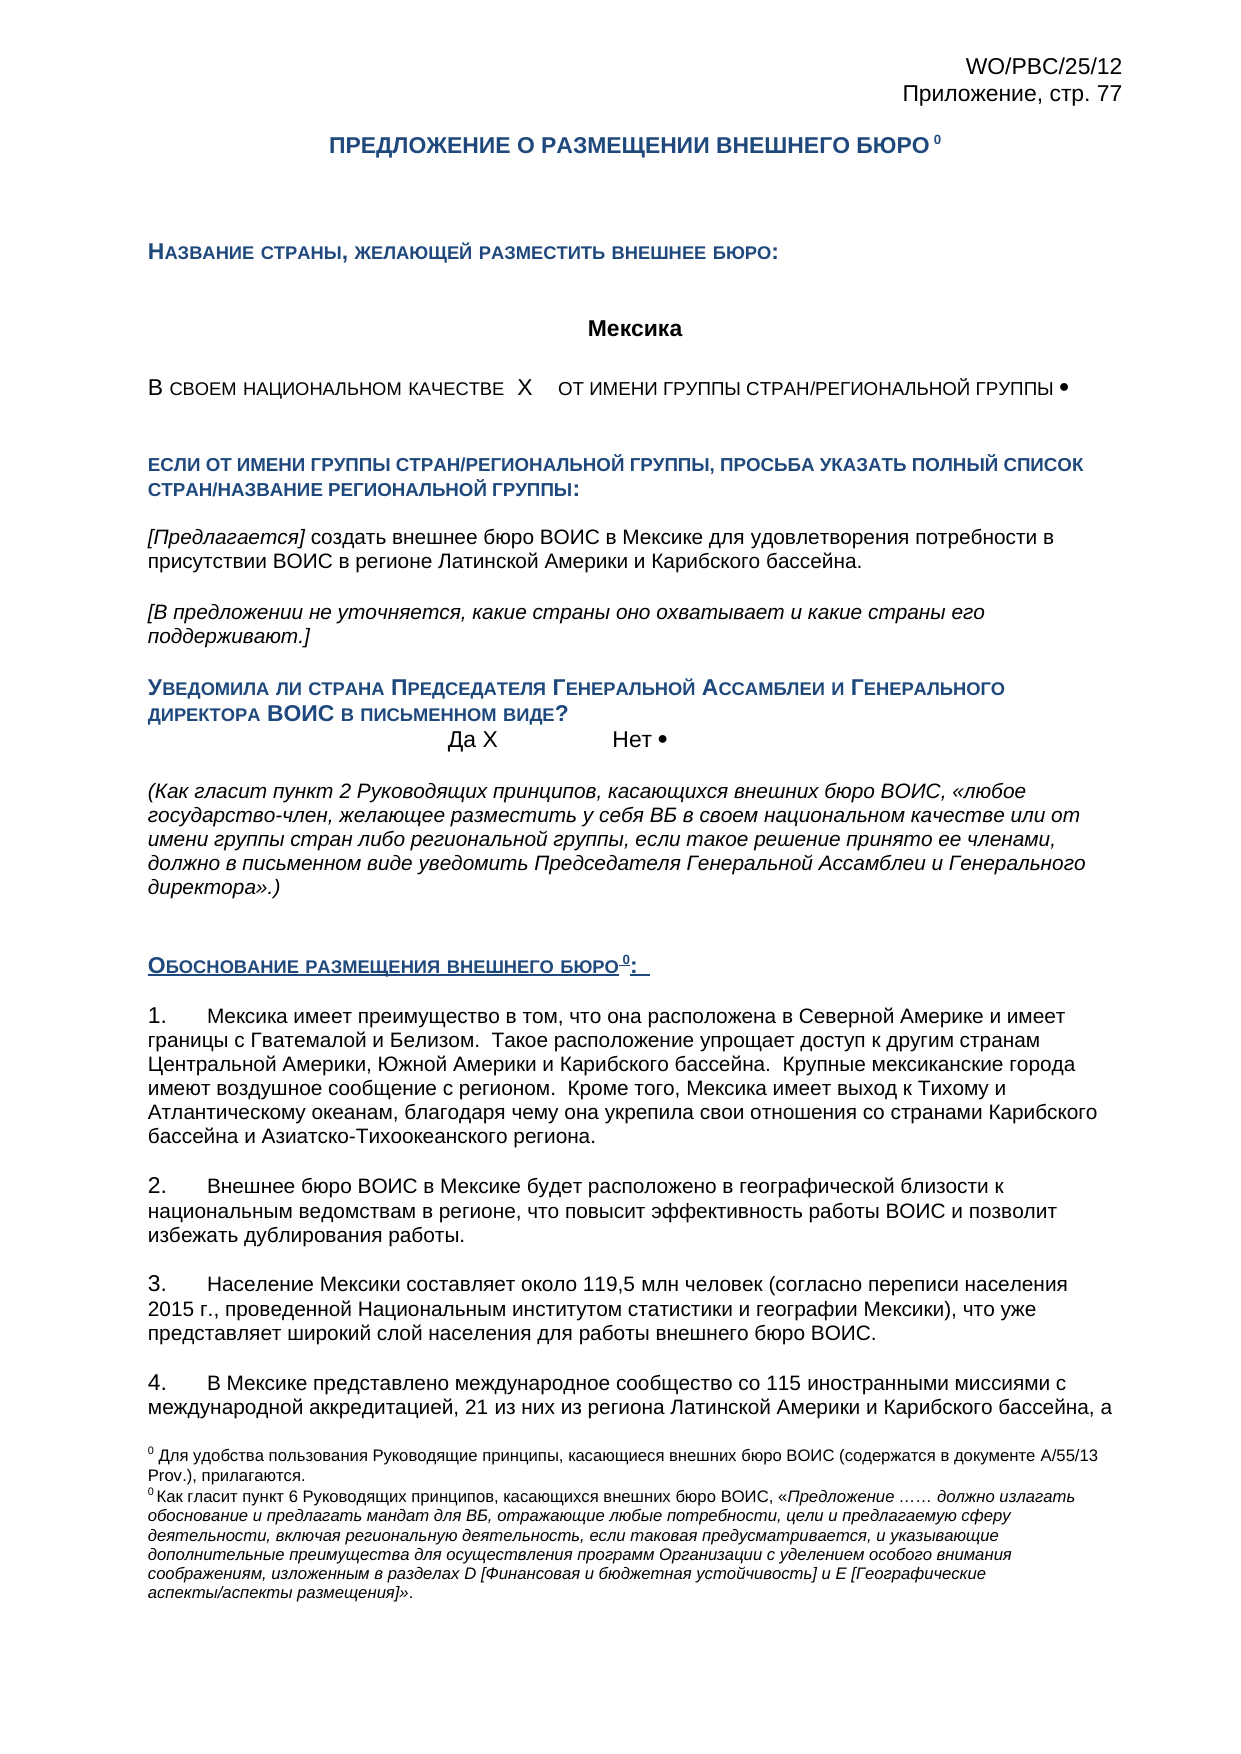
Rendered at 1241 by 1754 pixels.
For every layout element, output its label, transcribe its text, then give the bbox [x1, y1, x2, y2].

text Да X Нет [148, 726, 1122, 753]
text [Предлагается] создать внешнее бюро ВОИС в Мексике для удовлетворения потребности в присутствии ВОИС в регионе Латинской Америки и Карибского бассейна. [148, 525, 1122, 573]
list Население Мексики составляет около 119,5 млн человек (согласно переписи населения 2015 г., проведенной Национальным институтом статистики и географии Мексики), что уже представляет широкий слой населения для работы внешнего бюро ВОИС. [148, 1270, 1122, 1344]
text Название страны, желающей разместить внешнее бюро: [148, 238, 1122, 264]
text [В предложении не уточняется, какие страны оно охватывает и какие страны его поддерживают.] [148, 599, 1122, 647]
text Уведомила ли страна Председателя Генеральной Ассамблеи и Генерального директора ВОИС в письменном виде? [148, 674, 1122, 726]
text В своем национальном качестве X ОТ ИМЕНИ ГРУППЫ СТРАН/РЕГИОНАЛЬНОЙ ГРУППЫ [148, 374, 1122, 401]
text ПРЕДЛОЖЕНИЕ О РАЗМЕЩЕНИИ ВНЕШНЕГО БЮРО [148, 132, 1122, 158]
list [148, 1368, 1122, 1419]
text (Как гласит пункт 2 Руководящих принципов, касающихся внешних бюро ВОИС, «любое государство-член, желающее разместить у себя ВБ в своем национальном качестве или от имени группы стран либо региональной группы, если такое решение принято ее членами, должно в письменном виде уведомить Председателя Генеральной Ассамблеи и Генерального директора».) [148, 779, 1122, 899]
text ЕСЛИ ОТ ИМЕНИ ГРУППЫ СТРАН/РЕГИОНАЛЬНОЙ ГРУППЫ, ПРОСЬБА УКАЗАТЬ ПОЛНЫЙ СПИСОК СТРАН/НАЗВАНИЕ РЕГИОНАЛЬНОЙ ГРУППЫ: [148, 453, 1122, 501]
subtitle Мексика [148, 315, 1122, 342]
list Мексика имеет преимущество в том, что она расположена в Северной Америке и имеет границы с Гватемалой и Белизом. Такое расположение упрощает доступ к другим странам Центральной Америки, Южной Америки и Карибского бассейна. Крупные мексиканские города имеют воздушное сообщение с регионом. Кроме того, Мексика имеет выход к Тихому и Атлантическому океанам, благодаря чему она укрепила свои отношения со странами Карибского бассейна и Азиатско-Тихоокеанского региона. [148, 1002, 1122, 1148]
text Обоснование размещения внешнего бюро : [148, 952, 1122, 978]
list Внешнее бюро ВОИС в Мексике будет расположено в географической близости к национальным ведомствам в регионе, что повысит эффективность работы ВОИС и позволит избежать дублирования работы. [148, 1172, 1122, 1246]
